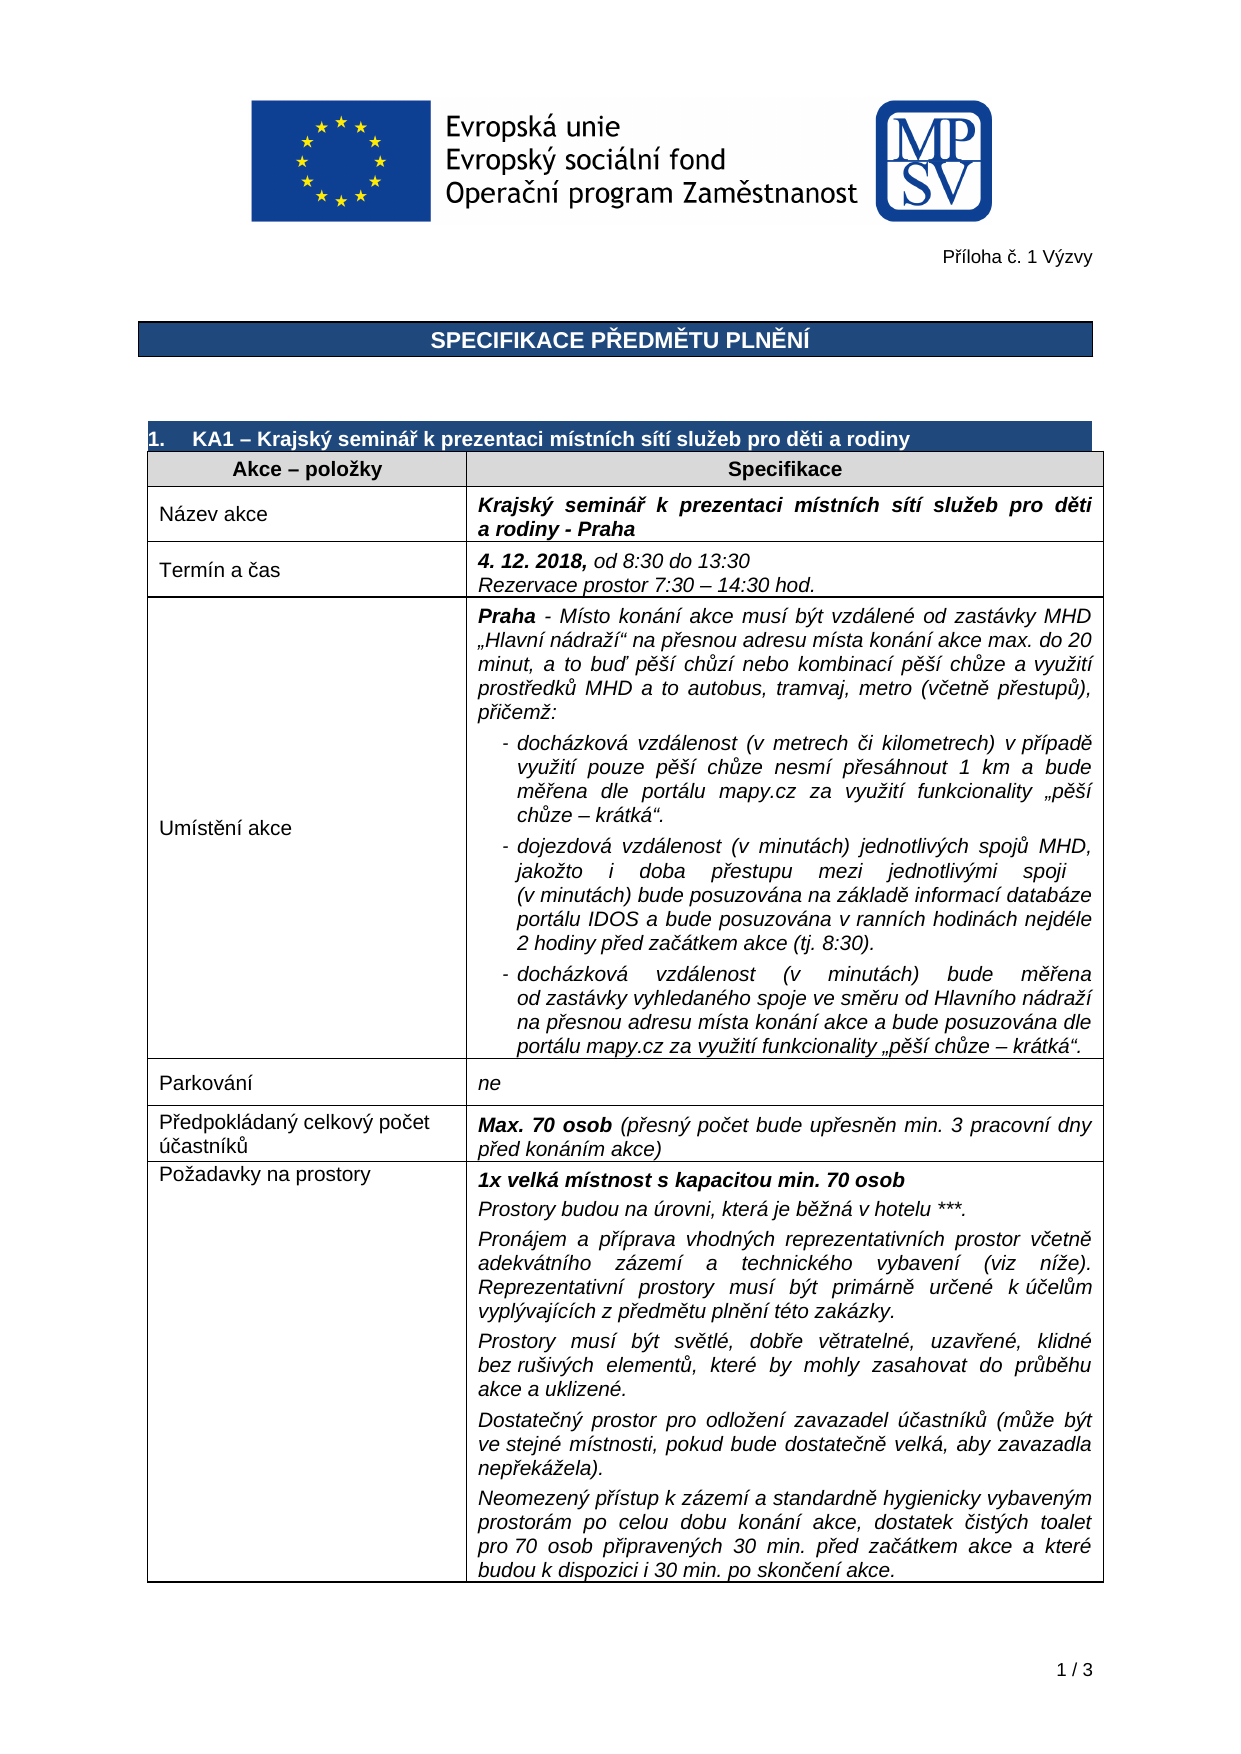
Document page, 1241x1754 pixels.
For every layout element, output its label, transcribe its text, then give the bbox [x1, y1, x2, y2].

table_cell Název akce [148, 487, 466, 541]
table_cell ne [467, 1059, 1103, 1105]
table_header Akce – položky [148, 452, 466, 486]
table_cell Požadavky na prostory [148, 1162, 466, 1581]
table_cell Parkování [148, 1059, 466, 1105]
list KA1 – Krajský seminář k prezentaci místních sítí služeb pro děti a rodiny [148, 421, 1092, 451]
table_cell Umístění akce [148, 598, 466, 1058]
table_cell 4. 12. 2018, od 8:30 do 13:30 Rezervace prostor 7:30 – 14:30 hod. [467, 542, 1103, 596]
table_cell Předpokládaný celkový počet účastníků [148, 1106, 466, 1161]
subtitle Specifikace předmětu plnění [139, 323, 1092, 356]
table_cell Krajský seminář k prezentaci místních sítí služeb pro děti a rodiny - Praha [467, 487, 1103, 541]
table_header Specifikace [467, 452, 1103, 486]
table_cell Termín a čas [148, 542, 466, 596]
table_cell Max. 70 osob (přesný počet bude upřesněn min. 3 pracovní dny před konáním akce) [467, 1106, 1103, 1161]
table_cell Praha - Místo konání akce musí být vzdálené od zastávky MHD „Hlavní nádraží“ na přesnou adresu místa konání akce max. do 20 minut, a to buď pěší chůzí nebo kombinací pěší chůze a využití prostředků MHD a to autobus, tramvaj, metro (včetně přestupů), přičemž: docházková vzdálenost (v metrech či kilometrech) v případě využití pouze pěší chůze nesmí přesáhnout 1 km a bude měřena dle portálu mapy.cz za využití funkcionality „pěší chůze – krátká“. dojezdová vzdálenost (v minutách) jednotlivých spojů MHD, jakožto i doba přestupu mezi jednotlivými spoji (v minutách) bude posuzována na základě informací databáze portálu IDOS a bude posuzována v ranních hodinách nejdéle 2 hodiny před začátkem akce (tj. 8:30). docházková vzdálenost (v minutách) bude měřena od zastávky vyhledaného spoje ve směru od Hlavního nádraží na přesnou adresu místa konání akce a bude posuzována dle portálu mapy.cz za využití funkcionality „pěší chůze – krátká“. [467, 598, 1103, 1058]
picture [248, 97, 992, 225]
